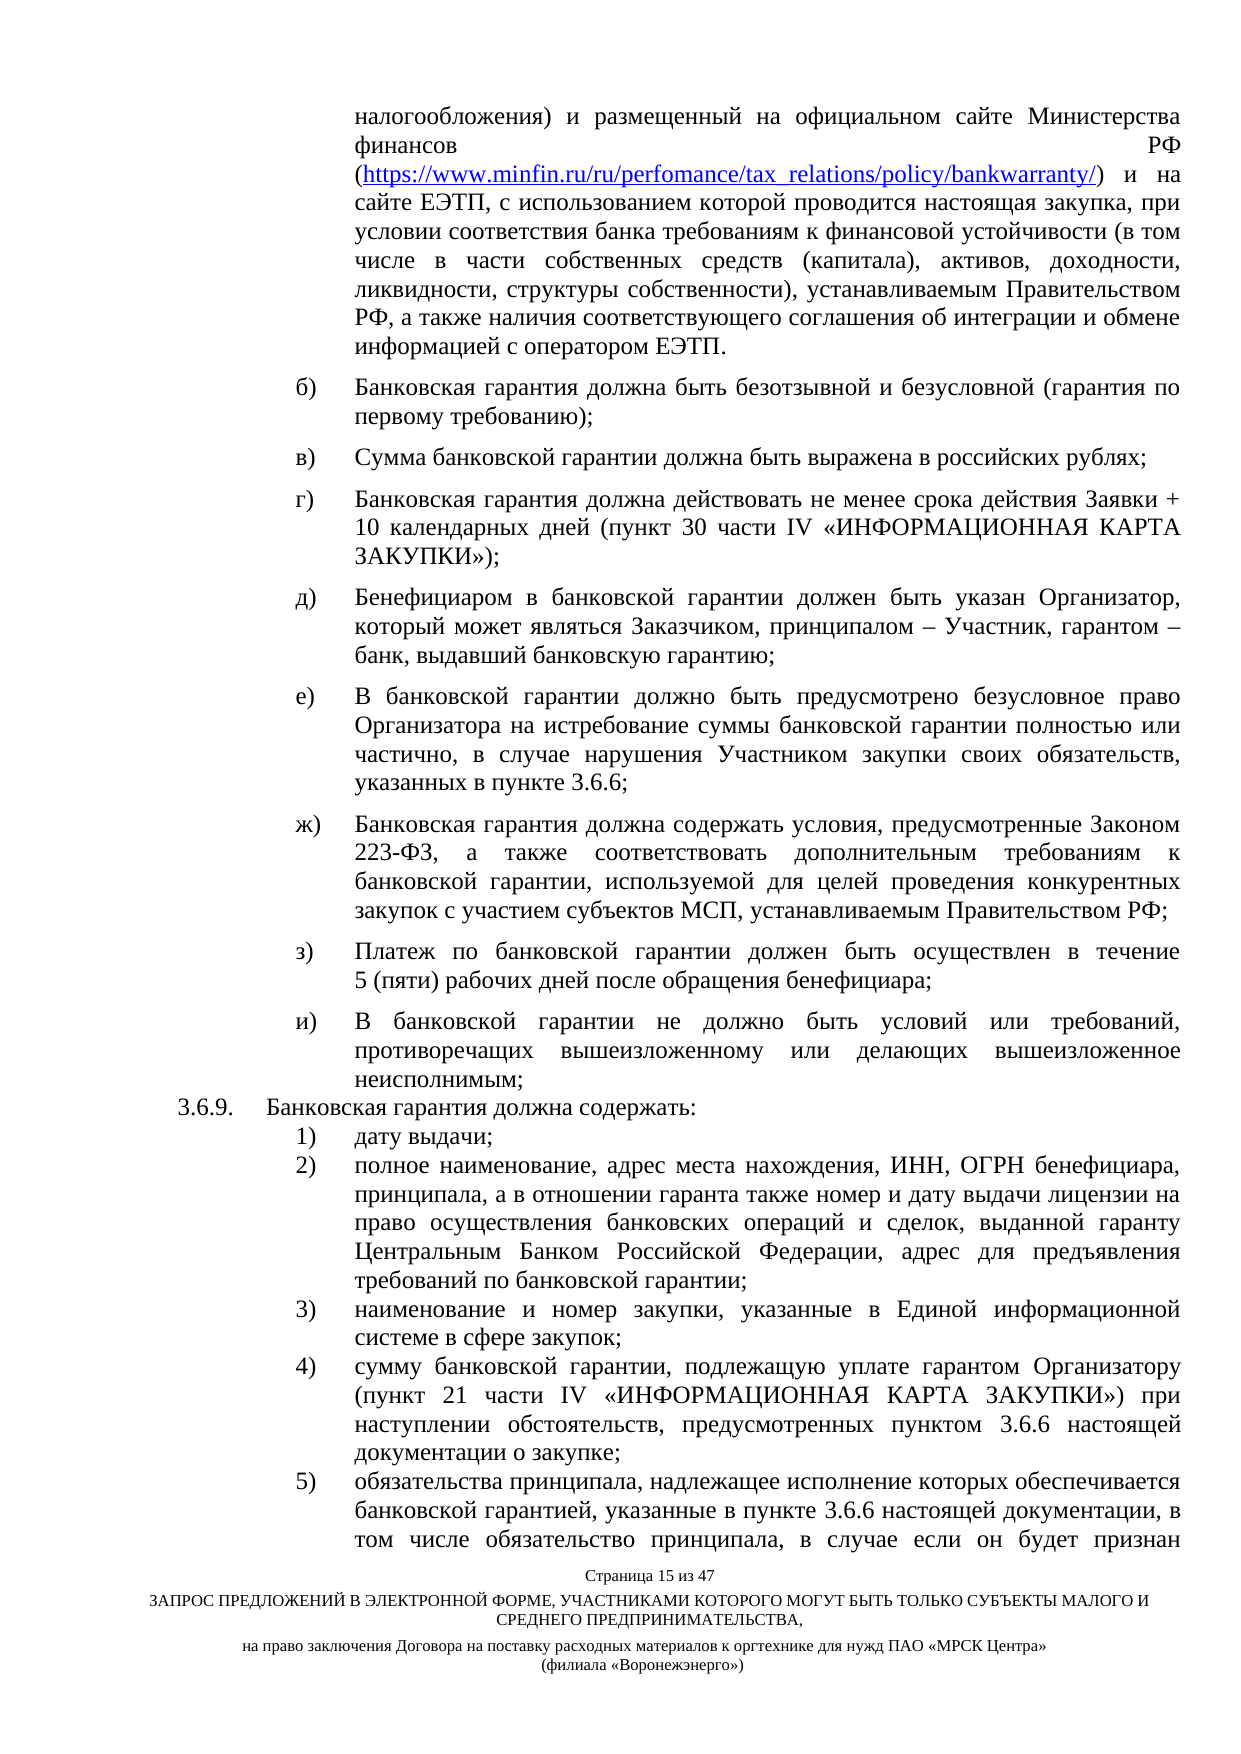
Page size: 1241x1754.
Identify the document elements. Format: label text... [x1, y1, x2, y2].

subtitle Банковская гарантия должна содержать: [118, 1092, 1181, 1121]
list дату выдачи; [295, 1121, 1181, 1150]
list Платеж по банковской гарантии должен быть осуществлен в течение 5 (пяти) рабочих дней после обращения бенефициара; [295, 936, 1181, 994]
list В банковской гарантии не должно быть условий или требований, противоречащих вышеизложенному или делающих вышеизложенное неисполнимым; [295, 1006, 1181, 1092]
list В банковской гарантии должно быть предусмотрено безусловное право Организатора на истребование суммы банковской гарантии полностью или частично, в случае нарушения Участником закупки своих обязательств, указанных в пункте 3.6.6; [295, 681, 1181, 796]
list Банковская гарантия должна быть безотзывной и безусловной (гарантия по первому требованию); [295, 372, 1181, 430]
list сумму банковской гарантии, подлежащую уплате гарантом Организатору (пункт 21 части IV «ИНФОРМАЦИОННАЯ КАРТА ЗАКУПКИ») при наступлении обстоятельств, предусмотренных пунктом 3.6.6 настоящей документации о закупке; [295, 1351, 1181, 1466]
list полное наименование, адрес места нахождения, ИНН, ОГРН бенефициара, принципала, а в отношении гаранта также номер и дату выдачи лицензии на право осуществления банковских операций и сделок, выданной гаранту Центральным Банком Российской Федерации, адрес для предъявления требований по банковской гарантии; [295, 1150, 1181, 1294]
list наименование и номер закупки, указанные в Единой информационной системе в сфере закупок; [295, 1294, 1181, 1351]
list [295, 101, 1181, 360]
list Сумма банковской гарантии должна быть выражена в российских рублях; [295, 442, 1181, 471]
list Бенефициаром в банковской гарантии должен быть указан Организатор, который может являться Заказчиком, принципалом – Участник, гарантом – банк, выдавший банковскую гарантию; [295, 582, 1181, 669]
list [295, 1466, 1181, 1552]
list Банковская гарантия должна действовать не менее срока действия Заявки + 10 календарных дней (пункт 30 части IV «ИНФОРМАЦИОННАЯ КАРТА ЗАКУПКИ»); [295, 484, 1181, 570]
list Банковская гарантия должна содержать условия, предусмотренные Законом 223-ФЗ, а также соответствовать дополнительным требованиям к банковской гарантии, используемой для целей проведения конкурентных закупок с участием субъектов МСП, устанавливаемым Правительством РФ; [295, 809, 1181, 924]
